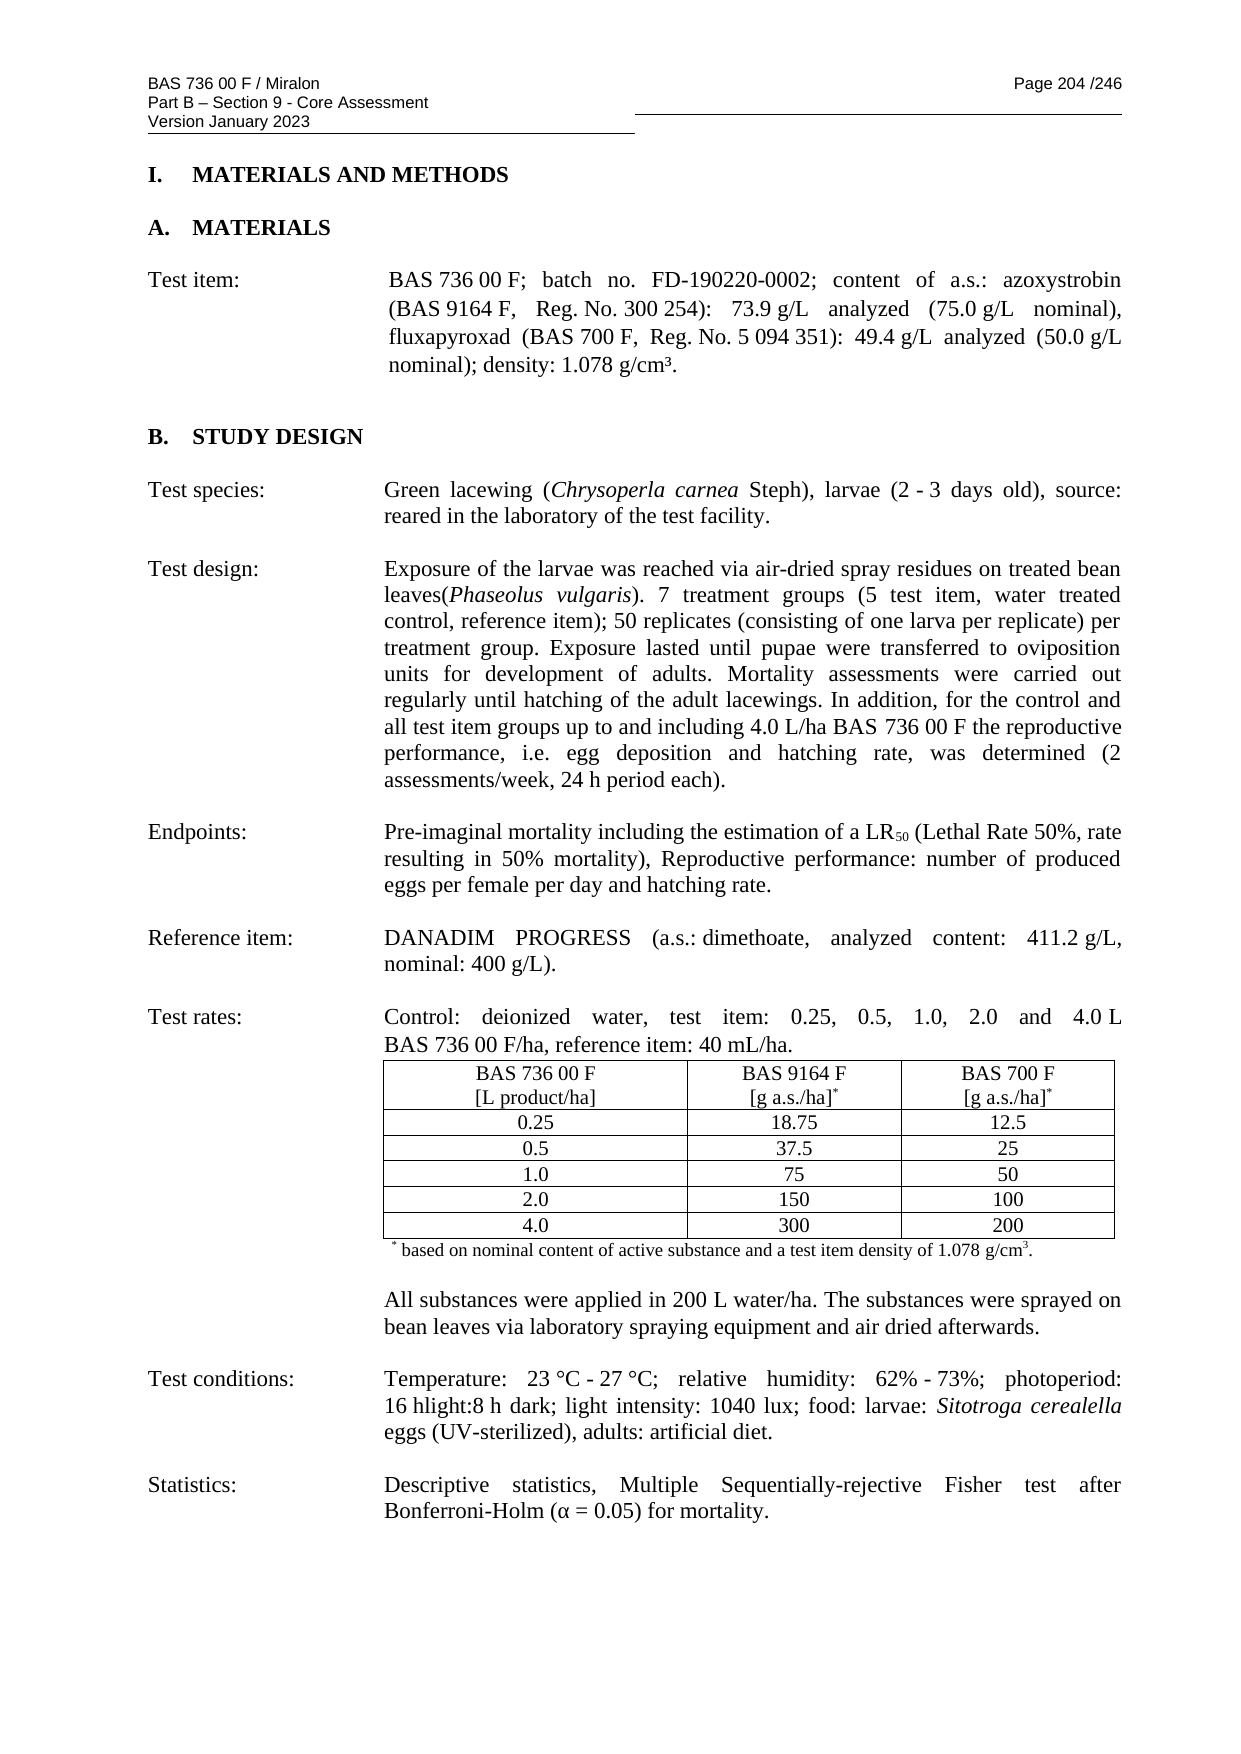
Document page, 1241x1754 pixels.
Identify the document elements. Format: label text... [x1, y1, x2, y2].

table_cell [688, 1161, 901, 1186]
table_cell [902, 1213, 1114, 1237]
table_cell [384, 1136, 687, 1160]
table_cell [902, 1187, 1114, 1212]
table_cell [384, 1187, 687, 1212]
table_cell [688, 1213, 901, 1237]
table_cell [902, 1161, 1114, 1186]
text Test species: Green lacewing (Chrysoperla carnea Steph), larvae (2 - 3 days old), source: reared in the laboratory of the test facility. [148, 476, 1122, 528]
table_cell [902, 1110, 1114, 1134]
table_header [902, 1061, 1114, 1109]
text Statistics: Descriptive statistics, Multiple Sequentially-rejective Fisher test after Bonferroni-Holm (α = 0.05) for mortality. [148, 1471, 1122, 1524]
text * based on nominal content of active substance and a test item density of 1.078 g/cm3. [391, 1238, 1122, 1260]
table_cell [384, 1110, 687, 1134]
text Endpoints: Pre-imaginal mortality including the estimation of a LR50 (Lethal Rate 50%, rate resulting in 50% mortality), Reproductive performance: number of produced eggs per female per day and hatching rate. [148, 818, 1122, 897]
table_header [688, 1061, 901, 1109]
text Test item: BAS 736 00 F; batch no. FD-190220-0002; content of a.s.: azoxystrobin (BAS 9164 F, Reg. No. 300 254): 73.9 g/L analyzed (75.0 g/L nominal), fluxapyroxad (BAS 700 F, Reg. No. 5 094 351): 49.4 g/L analyzed (50.0 g/L nominal); density: 1.078 g/cm³. [148, 266, 1122, 378]
text Test rates: Control: deionized water, test item: 0.25, 0.5, 1.0, 2.0 and 4.0 L BAS 736 00 F/ha, reference item: 40 mL/ha. [148, 1003, 1122, 1058]
text Test design: Exposure of the larvae was reached via air-dried spray residues on treated bean leaves(Phaseolus vulgaris). 7 treatment groups (5 test item, water treated control, reference item); 50 replicates (consisting of one larva per replicate) per treatment group. Exposure lasted until pupae were transferred to oviposition units for development of adults. Mortality assessments were carried out regularly until hatching of the adult lacewings. In addition, for the control and all test item groups up to and including 4.0 L/ha BAS 736 00 F the reproductive performance, i.e. egg deposition and hatching rate, was determined (2 assessments/week, 24 h period each). [148, 555, 1122, 792]
text A. MATERIALS [148, 213, 1122, 240]
text B. STUDY DESIGN [148, 423, 1122, 449]
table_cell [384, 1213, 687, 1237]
text I. MATERIALS AND METHODS [148, 161, 1122, 187]
text Reference item: DANADIM PROGRESS (a.s.: dimethoate, analyzed content: 411.2 g/L, nominal: 400 g/L). [148, 924, 1122, 976]
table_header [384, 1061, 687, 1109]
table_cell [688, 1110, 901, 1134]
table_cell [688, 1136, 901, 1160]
text Test conditions: Temperature: 23 °C - 27 °C; relative humidity: 62% - 73%; photoperiod: 16 hlight:8 h dark; light intensity: 1040 lux; food: larvae: Sitotroga cerealella eggs (UV-sterilized), adults: artificial diet. [148, 1366, 1122, 1444]
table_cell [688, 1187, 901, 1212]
text All substances were applied in 200 L water/ha. The substances were sprayed on bean leaves via laboratory spraying equipment and air dried afterwards. [384, 1286, 1122, 1339]
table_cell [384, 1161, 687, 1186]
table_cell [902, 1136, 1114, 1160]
